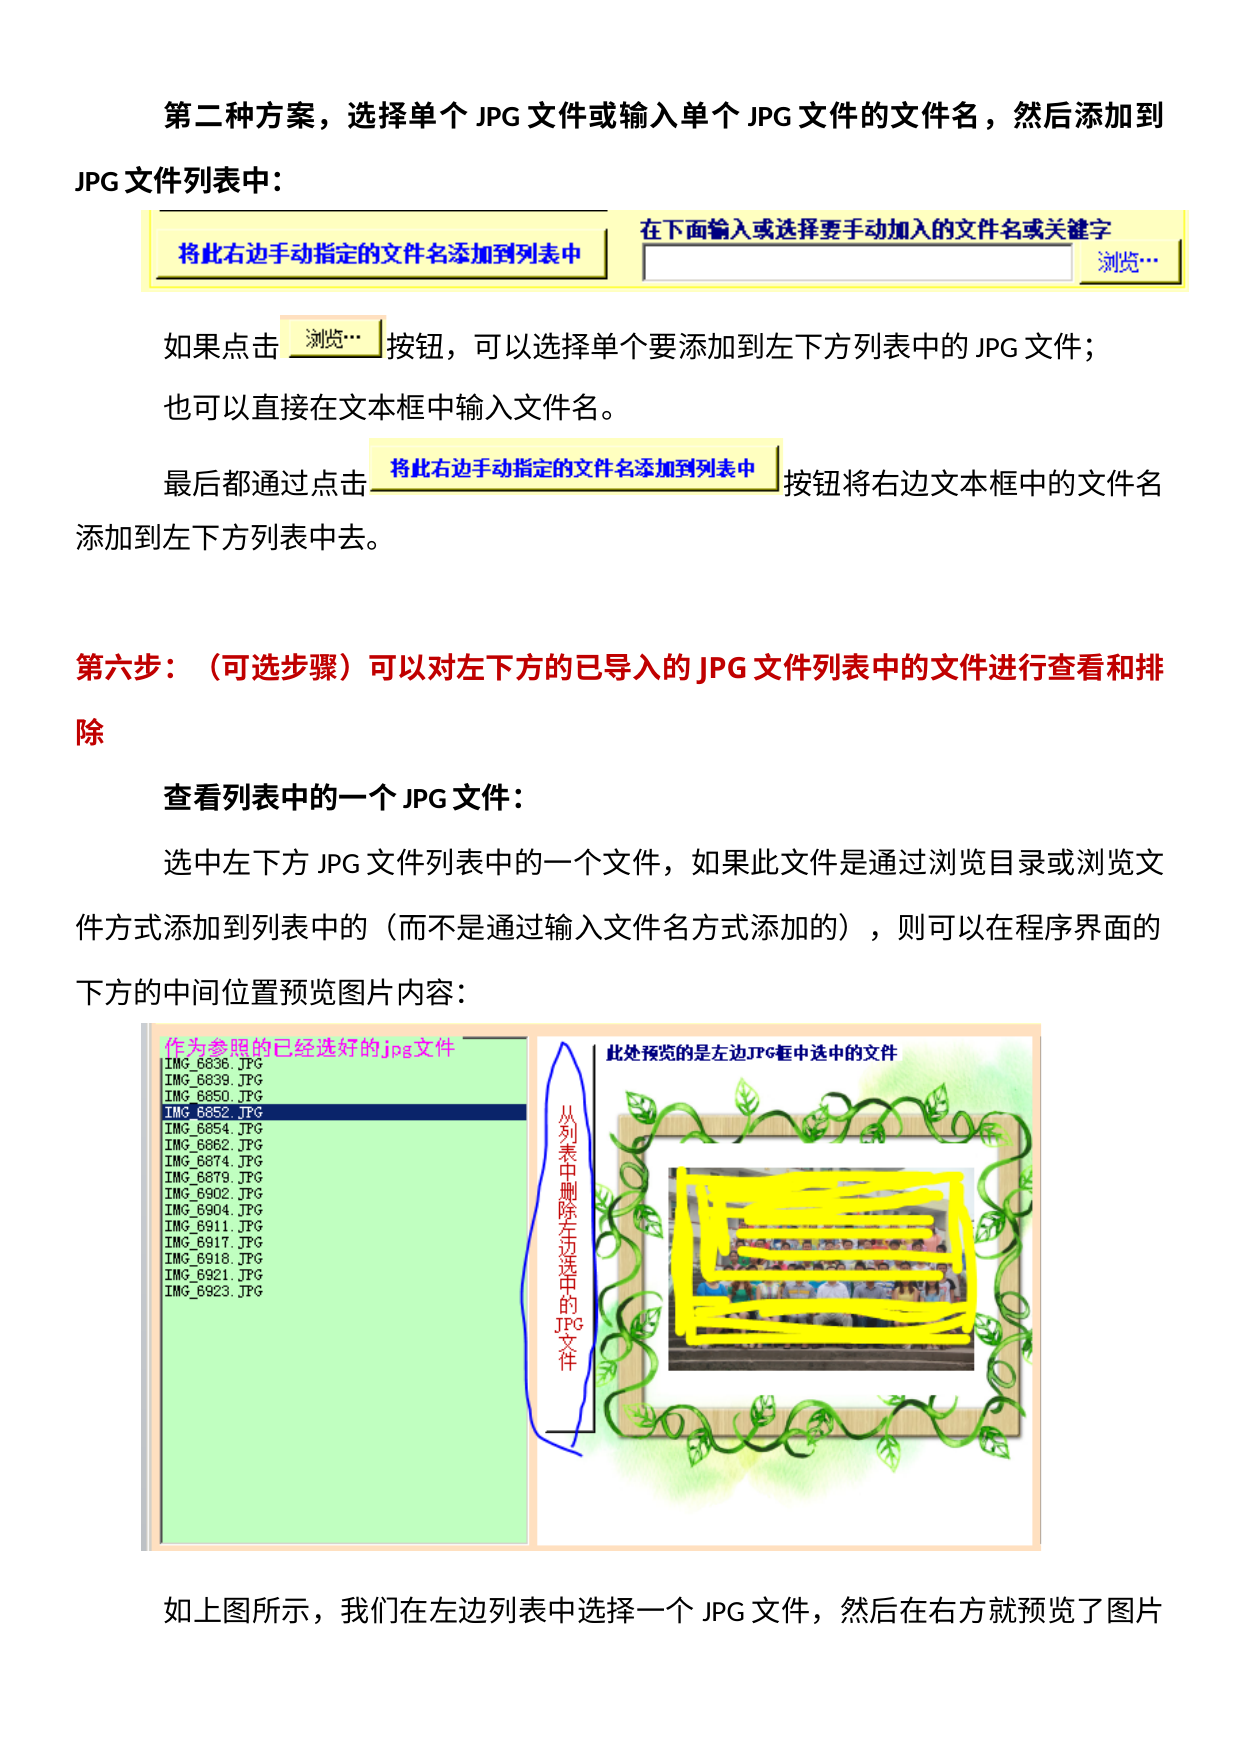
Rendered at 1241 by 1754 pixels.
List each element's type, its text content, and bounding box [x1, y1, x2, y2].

text 也可以直接在文本框中输入文件名。 [75, 373, 1165, 438]
picture [141, 1023, 1042, 1551]
text 查看列表中的一个JPG文件： [75, 763, 1165, 828]
picture [369, 438, 784, 495]
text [75, 1576, 1165, 1641]
text 第二种方案，选择单个JPG文件或输入单个JPG文件的文件名，然后添加到JPG文件列表中： [75, 81, 1165, 211]
text 第六步：（可选步骤）可以对左下方的已导入的JPG文件列表中的文件进行查看和排除 [75, 633, 1165, 763]
picture [141, 210, 1189, 292]
text 最后都通过点击按钮将右边文本框中的文件名添加到左下方列表中去。 [75, 438, 1165, 568]
text 如果点击按钮，可以选择单个要添加到左下方列表中的JPG文件； [75, 308, 1165, 373]
text 选中左下方JPG文件列表中的一个文件，如果此文件是通过浏览目录或浏览文件方式添加到列表中的（而不是通过输入文件名方式添加的），则可以在程序界面的下方的中间位置预览图片内容： [75, 828, 1165, 1023]
picture [280, 315, 387, 358]
